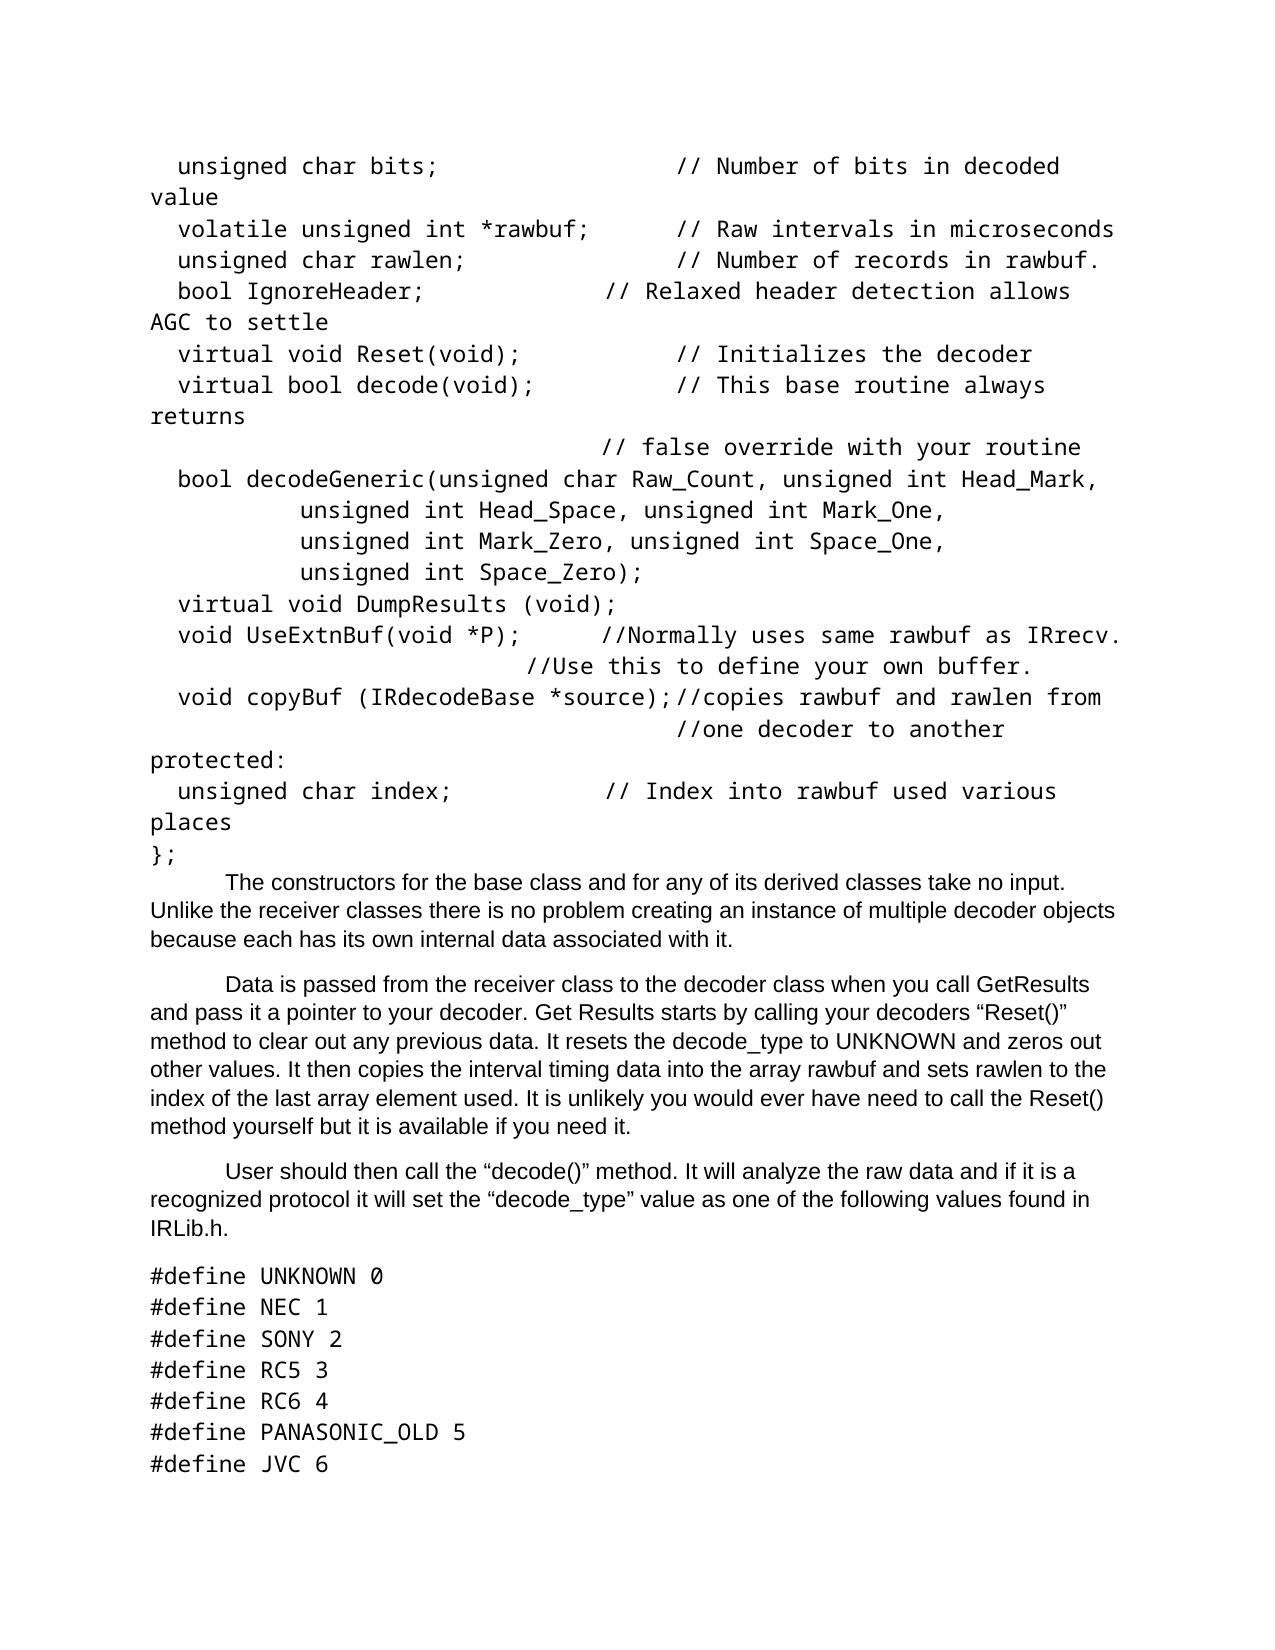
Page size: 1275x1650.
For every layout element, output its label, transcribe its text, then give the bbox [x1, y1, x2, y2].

text void UseExtnBuf(void *P); //Normally uses same rawbuf as IRrecv. [150, 619, 1125, 650]
text unsigned char rawlen; // Number of records in rawbuf. [150, 244, 1125, 275]
text virtual void Reset(void); // Initializes the decoder [150, 337, 1125, 369]
text unsigned char bits; // Number of bits in decoded value [150, 150, 1125, 212]
text #define PANASONIC_OLD 5 [150, 1416, 1125, 1447]
text unsigned int Mark_Zero, unsigned int Space_One, [300, 525, 1125, 556]
text The constructors for the base class and for any of its derived classes take no input. Unlike the receiver classes there is no problem creating an instance of multiple decoder objects because each has its own internal data associated with it. [150, 869, 1125, 952]
text #define UNKNOWN 0 [150, 1260, 1125, 1291]
text unsigned char index; // Index into rawbuf used various places [150, 775, 1125, 837]
text User should then call the “decode()” method. It will analyze the raw data and if it is a recognized protocol it will set the “decode_type” value as one of the following values found in IRLib.h. [150, 1158, 1125, 1241]
text }; [150, 837, 1125, 869]
text #define NEC 1 [150, 1291, 1125, 1322]
text #define RC6 4 [150, 1385, 1125, 1416]
text void copyBuf (IRdecodeBase *source); //copies rawbuf and rawlen from [150, 681, 1125, 712]
text // false override with your routine [525, 431, 1125, 462]
text bool decodeGeneric(unsigned char Raw_Count, unsigned int Head_Mark, [150, 462, 1125, 494]
text unsigned int Space_Zero); [300, 556, 1125, 587]
text unsigned int Head_Space, unsigned int Mark_One, [225, 494, 1125, 525]
text //Use this to define your own buffer. [450, 650, 1125, 681]
text Data is passed from the receiver class to the decoder class when you call GetResults and pass it a pointer to your decoder. Get Results starts by calling your decoders “Reset()” method to clear out any previous data. It resets the decode_type to UNKNOWN and zeros out other values. It then copies the interval timing data into the array rawbuf and sets rawlen to the index of the last array element used. It is unlikely you would ever have need to call the Reset() method yourself but it is available if you need it. [150, 971, 1125, 1139]
text virtual void DumpResults (void); [150, 587, 1125, 619]
text //one decoder to another [600, 712, 1125, 744]
text volatile unsigned int *rawbuf; // Raw intervals in microseconds [150, 212, 1125, 244]
text protected: [150, 744, 1125, 775]
text #define JVC 6 [150, 1447, 1125, 1479]
text bool IgnoreHeader; // Relaxed header detection allows AGC to settle [150, 275, 1125, 337]
text #define SONY 2 [150, 1322, 1125, 1354]
text #define RC5 3 [150, 1354, 1125, 1385]
text virtual bool decode(void); // This base routine always returns [150, 369, 1125, 431]
